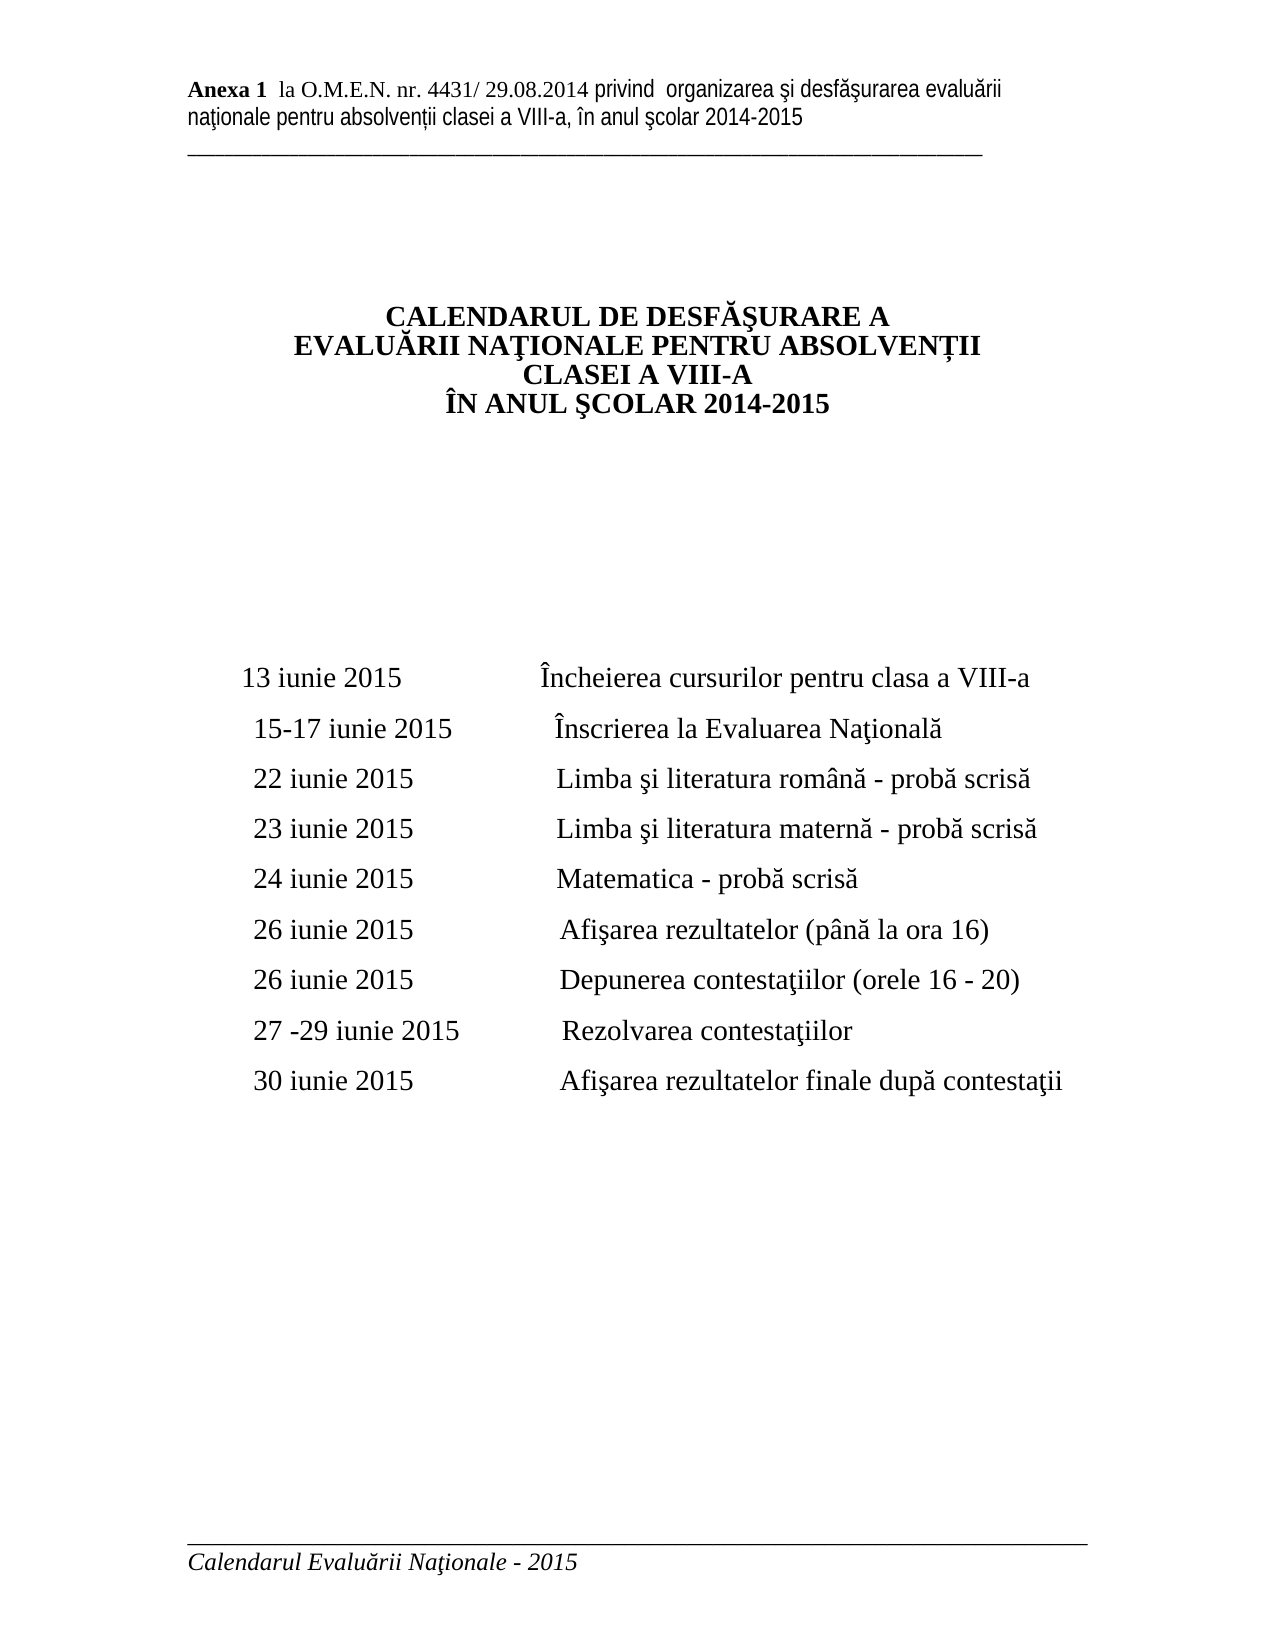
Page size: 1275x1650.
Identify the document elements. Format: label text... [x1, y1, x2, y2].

text CALENDARUL DE DESFĂŞURARE A [187, 303, 1087, 332]
text 27 -29 iunie 2015 Rezolvarea contestaţiilor [187, 1013, 1087, 1046]
text CLASEI A VIII-A [187, 361, 1087, 390]
text 23 iunie 2015 Limba şi literatura maternă - probă scrisă [187, 811, 1087, 845]
text 13 iunie 2015 Încheierea cursurilor pentru clasa a VIII-a [187, 660, 1087, 694]
text 22 iunie 2015 Limba şi literatura română - probă scrisă [187, 761, 1087, 794]
text 26 iunie 2015 Afişarea rezultatelor (până la ora 16) [187, 912, 1087, 946]
text 24 iunie 2015 Matematica - probă scrisă [187, 862, 1087, 895]
text 26 iunie 2015 Depunerea contestaţiilor (orele 16 - 20) [187, 962, 1087, 996]
text 30 iunie 2015 Afişarea rezultatelor finale după contestaţii [187, 1063, 1087, 1096]
text 15-17 iunie 2015 Înscrierea la Evaluarea Naţională [187, 711, 1087, 744]
text ÎN ANUL ŞCOLAR 2014-2015 [187, 390, 1087, 419]
text EVALUĂRII NAŢIONALE PENTRU ABSOLVENȚII [187, 332, 1087, 361]
